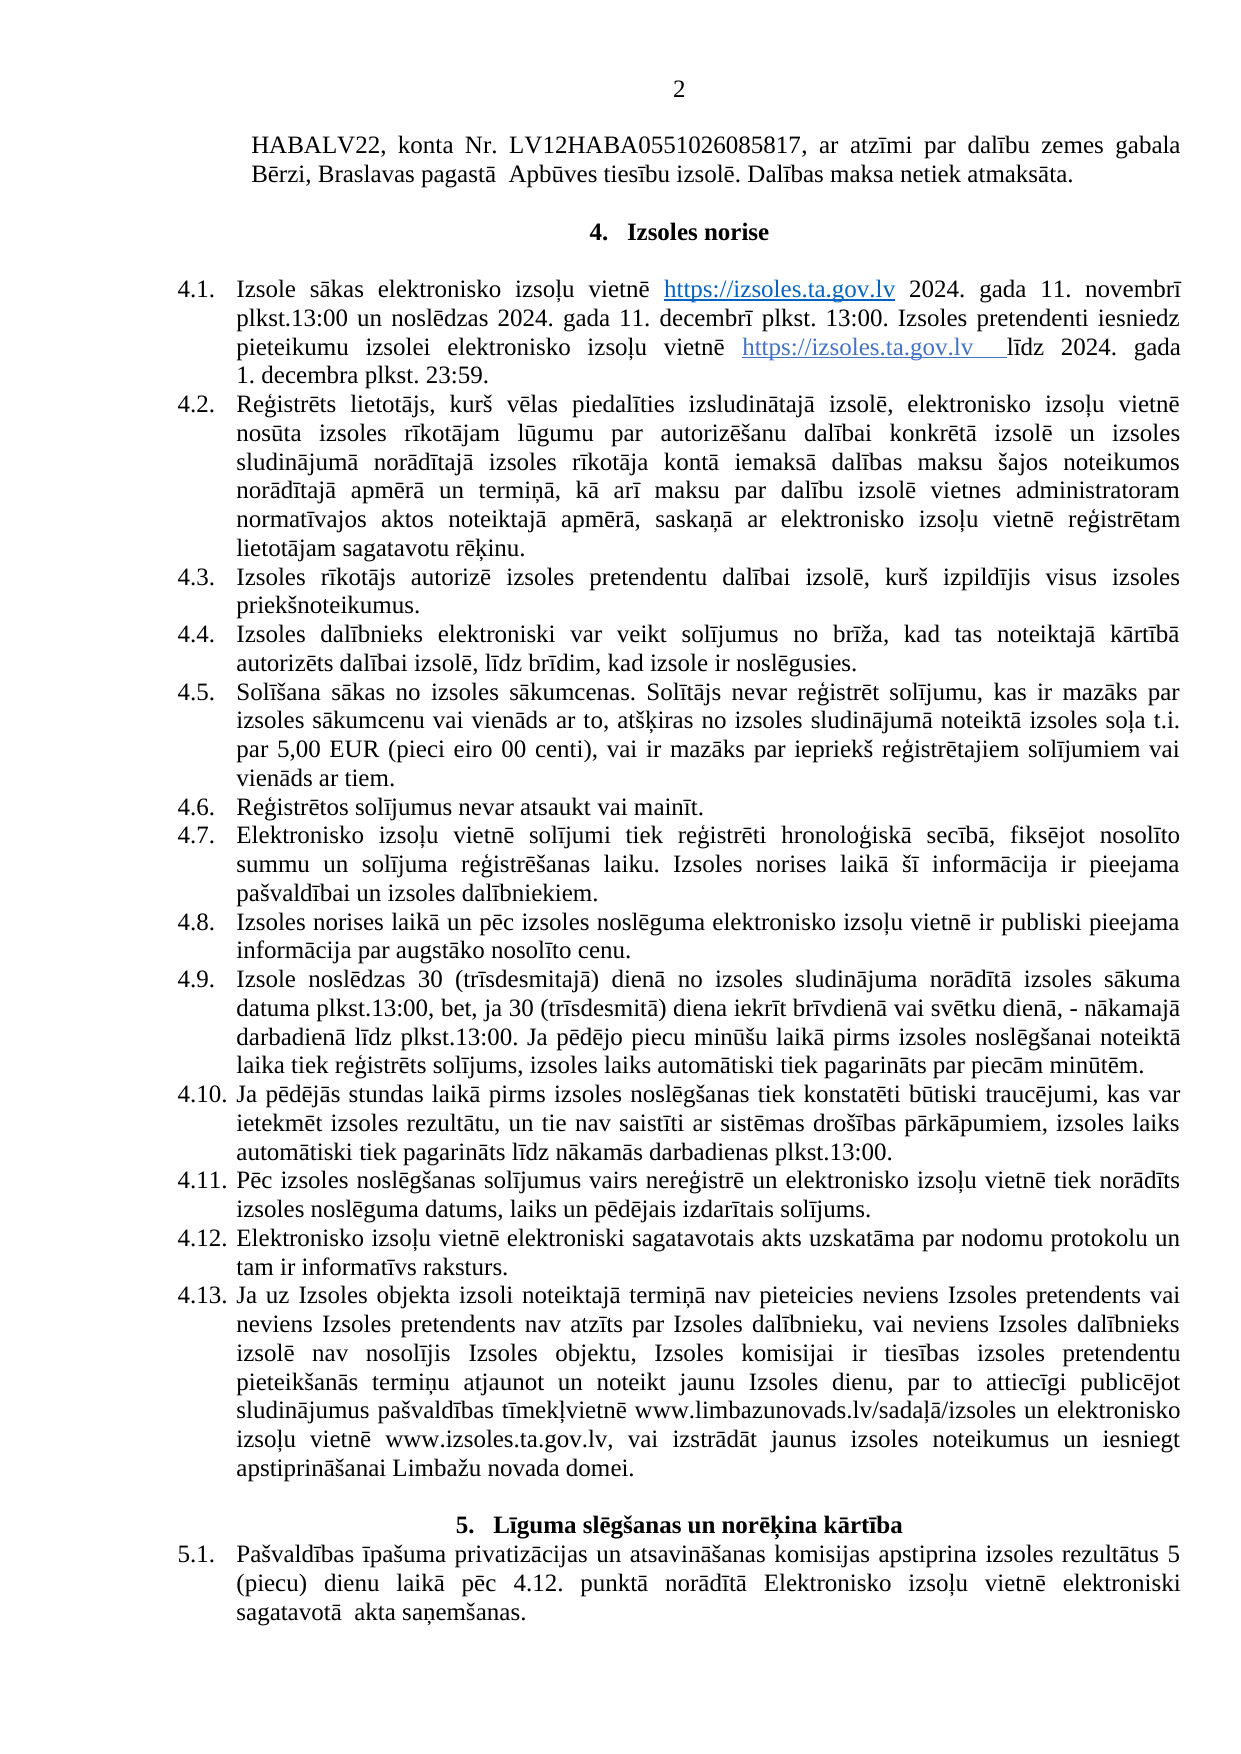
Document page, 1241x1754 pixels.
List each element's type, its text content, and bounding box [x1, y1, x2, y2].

list Pašvaldības īpašuma privatizācijas un atsavināšanas komisijas apstiprina izsoles rezultātus 5 (piecu) dienu laikā pēc 4.12. punktā norādītā Elektronisko izsoļu vietnē elektroniski sagatavotā akta saņemšanas. [177, 1539, 1181, 1626]
list Ja uz Izsoles objekta izsoli noteiktajā termiņā nav pieteicies neviens Izsoles pretendents vai neviens Izsoles pretendents nav atzīts par Izsoles dalībnieku, vai neviens Izsoles dalībnieks izsolē nav nosolījis Izsoles objektu, Izsoles komisijai ir tiesības izsoles pretendentu pieteikšanās termiņu atjaunot un noteikt jaunu Izsoles dienu, par to attiecīgi publicējot sludinājumus pašvaldības tīmekļvietnē www.limbazunovads.lv/sadaļā/izsoles un elektronisko izsoļu vietnē www.izsoles.ta.gov.lv, vai izstrādāt jaunus izsoles noteikumus un iesniegt apstiprināšanai Limbažu novada domei. [177, 1281, 1181, 1482]
list Reģistrētos solījumus nevar atsaukt vai mainīt. [177, 792, 1181, 821]
list Ja pēdējās stundas laikā pirms izsoles noslēgšanas tiek konstatēti būtiski traucējumi, kas var ietekmēt izsoles rezultātu, un tie nav saistīti ar sistēmas drošības pārkāpumiem, izsoles laiks automātiski tiek pagarināts līdz nākamās darbadienas plkst.13:00. [177, 1079, 1181, 1166]
list Pēc izsoles noslēgšanas solījumus vairs nereģistrē un elektronisko izsoļu vietnē tiek norādīts izsoles noslēguma datums, laiks un pēdējais izdarītais solījums. [177, 1166, 1181, 1223]
list Izsoles rīkotājs autorizē izsoles pretendentu dalībai izsolē, kurš izpildījis visus izsoles priekšnoteikumus. [177, 562, 1181, 619]
list Reģistrēts lietotājs, kurš vēlas piedalīties izsludinātajā izsolē, elektronisko izsoļu vietnē nosūta izsoles rīkotājam lūgumu par autorizēšanu dalībai konkrētā izsolē un izsoles sludinājumā norādītajā izsoles rīkotāja kontā iemaksā dalības maksu šajos noteikumos norādītajā apmērā un termiņā, kā arī maksu par dalību izsolē vietnes administratoram normatīvajos aktos noteiktajā apmērā, saskaņā ar elektronisko izsoļu vietnē reģistrētam lietotājam sagatavotu rēķinu. [177, 389, 1181, 562]
list Izsoles norises laikā un pēc izsoles noslēguma elektronisko izsoļu vietnē ir publiski pieejama informācija par augstāko nosolīto cenu. [177, 907, 1181, 964]
list Elektronisko izsoļu vietnē solījumi tiek reģistrēti hronoloģiskā secībā, fiksējot nosolīto summu un solījuma reģistrēšanas laiku. Izsoles norises laikā šī informācija ir pieejama pašvaldībai un izsoles dalībniekiem. [177, 821, 1181, 907]
list Izsoles dalībnieks elektroniski var veikt solījumus no brīža, kad tas noteiktajā kārtībā autorizēts dalībai izsolē, līdz brīdim, kad izsole ir noslēgusies. [177, 619, 1181, 677]
list Līguma slēgšanas un norēķina kārtība [177, 1511, 1181, 1539]
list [177, 131, 1181, 188]
list Solīšana sākas no izsoles sākumcenas. Solītājs nevar reģistrēt solījumu, kas ir mazāks par izsoles sākumcenu vai vienāds ar to, atšķiras no izsoles sludinājumā noteiktā izsoles soļa t.i. par 5,00 EUR (pieci eiro 00 centi), vai ir mazāks par iepriekš reģistrētajiem solījumiem vai vienāds ar tiem. [177, 677, 1181, 792]
list Izsole noslēdzas 30 (trīsdesmitajā) dienā no izsoles sludinājuma norādītā izsoles sākuma datuma plkst.13:00, bet, ja 30 (trīsdesmitā) diena iekrīt brīvdienā vai svētku dienā, - nākamajā darbadienā līdz plkst.13:00. Ja pēdējo piecu minūšu laikā pirms izsoles noslēgšanai noteiktā laika tiek reģistrēts solījums, izsoles laiks automātiski tiek pagarināts par piecām minūtēm. [177, 964, 1181, 1079]
list Izsole sākas elektronisko izsoļu vietnē https://izsoles.ta.gov.lv 2024. gada 11. novembrī plkst.13:00 un noslēdzas 2024. gada 11. decembrī plkst. 13:00. Izsoles pretendenti iesniedz pieteikumu izsolei elektronisko izsoļu vietnē https://izsoles.ta.gov.lv līdz 2024. gada 1. decembra plkst. 23:59. [177, 274, 1181, 389]
list Izsoles norise [177, 217, 1181, 246]
list Elektronisko izsoļu vietnē elektroniski sagatavotais akts uzskatāma par nodomu protokolu un tam ir informatīvs raksturs. [177, 1223, 1181, 1281]
